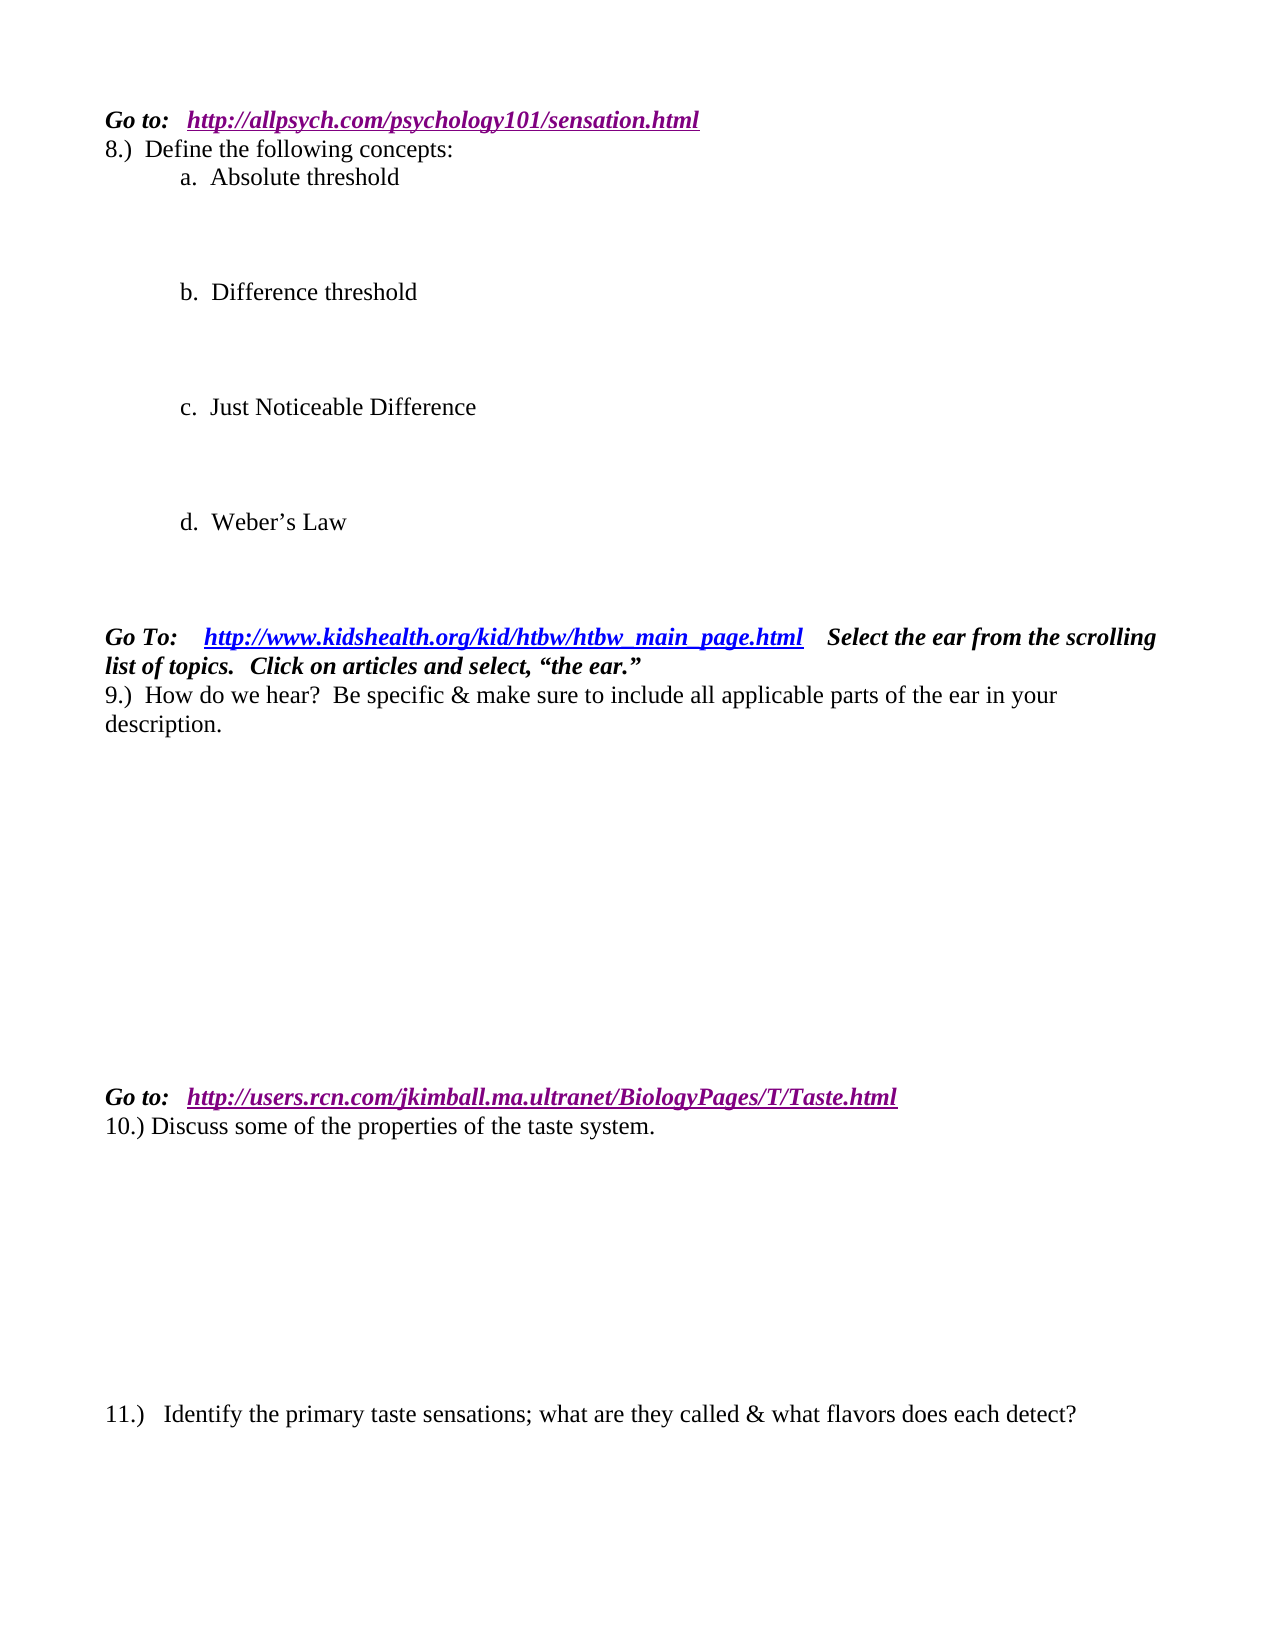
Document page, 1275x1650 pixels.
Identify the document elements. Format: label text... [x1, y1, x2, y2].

text c. Just Noticeable Difference [105, 392, 1170, 421]
text Go To: http://www.kidshealth.org/kid/htbw/htbw_main_page.html Select the ear from the scrolling list of topics. Click on articles and select, “the ear.” [105, 622, 1170, 680]
text 11.) Identify the primary taste sensations; what are they called & what flavors does each detect? [105, 1399, 1170, 1427]
text 9.) How do we hear? Be specific & make sure to include all applicable parts of the ear in your description. [105, 680, 1170, 737]
text Go to: http://users.rcn.com/jkimball.ma.ultranet/BiologyPages/T/Taste.html [105, 1082, 1170, 1111]
text Go to: http://allpsych.com/psychology101/sensation.html [105, 105, 1170, 134]
text 10.) Discuss some of the properties of the taste system. [105, 1111, 1170, 1140]
text d. Weber’s Law [105, 507, 1170, 536]
text 8.) Define the following concepts: [105, 134, 1170, 162]
text b. Difference threshold [105, 277, 1170, 306]
text a. Absolute threshold [105, 162, 1170, 191]
